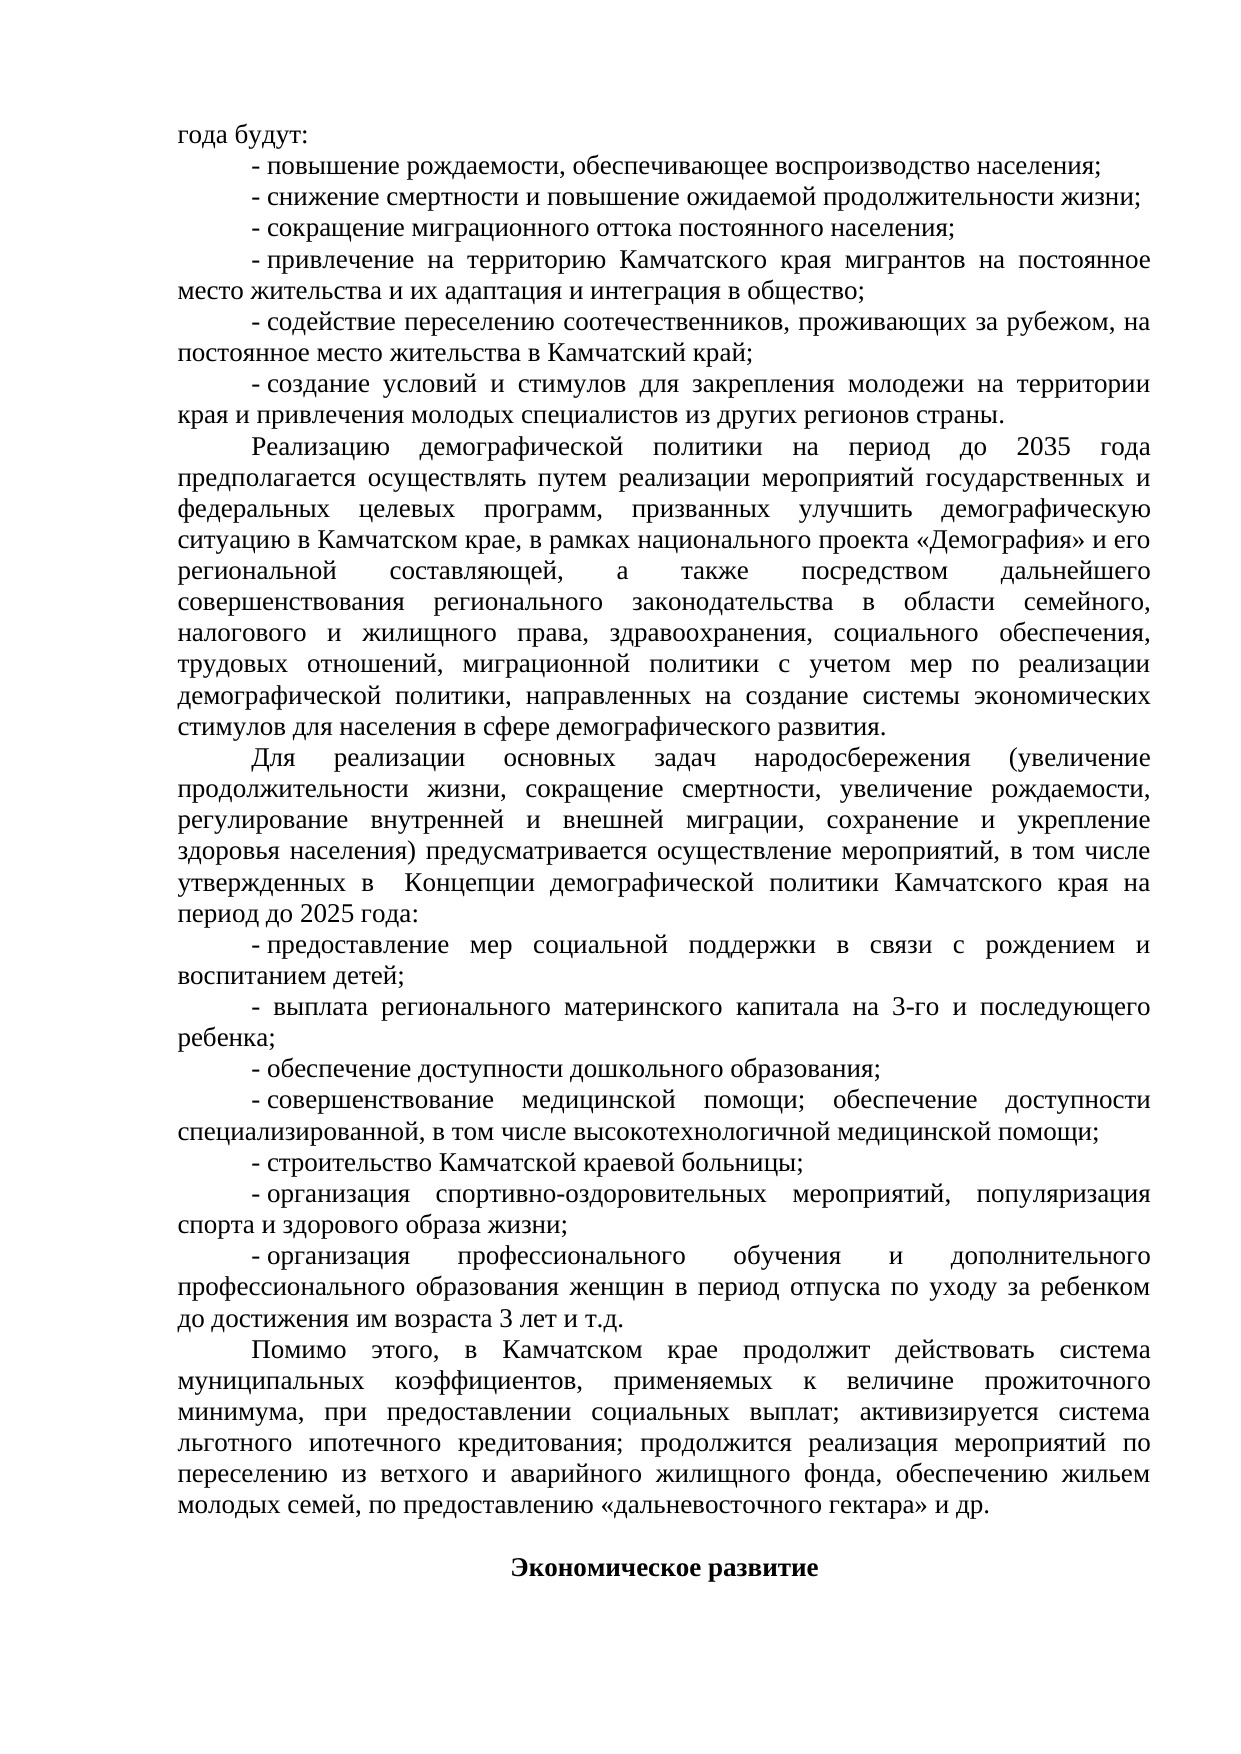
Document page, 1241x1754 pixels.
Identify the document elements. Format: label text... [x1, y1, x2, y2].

text - привлечение на территорию Камчатского края мигрантов на постоянное место жительства и их адаптация и интеграция в общество; [177, 243, 1152, 305]
text Для реализации основных задач народосбережения (увеличение продолжительности жизни, сокращение смертности, увеличение рождаемости, регулирование внутренней и внешней миграции, сохранение и укрепление здоровья населения) предусматривается осуществление мероприятий, в том числе утвержденных в Концепции демографической политики Камчатского края на период до 2025 года: [177, 741, 1152, 928]
text - предоставление мер социальной поддержки в связи с рождением и воспитанием детей; [177, 928, 1152, 990]
text Помимо этого, в Камчатском крае продолжит действовать система муниципальных коэффициентов, применяемых к величине прожиточного минимума, при предоставлении социальных выплат; активизируется система льготного ипотечного кредитования; продолжится реализация мероприятий по переселению из ветхого и аварийного жилищного фонда, обеспечению жильем молодых семей, по предоставлению «дальневосточного гектара» и др. [177, 1333, 1152, 1520]
text Реализацию демографической политики на период до 2035 года предполагается осуществлять путем реализации мероприятий государственных и федеральных целевых программ, призванных улучшить демографическую ситуацию в Камчатском крае, в рамках национального проекта «Демография» и его региональной составляющей, а также посредством дальнейшего совершенствования регионального законодательства в области семейного, налогового и жилищного права, здравоохранения, социального обеспечения, трудовых отношений, миграционной политики с учетом мер по реализации демографической политики, направленных на создание системы экономических стимулов для населения в сфере демографического развития. [177, 429, 1152, 741]
text - выплата регионального материнского капитала на 3-го и последующего ребенка; [177, 990, 1152, 1052]
text - совершенствование медицинской помощи; обеспечение доступности специализированной, в том числе высокотехнологичной медицинской помощи; [177, 1084, 1152, 1146]
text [177, 118, 1152, 149]
text - содействие переселению соотечественников, проживающих за рубежом, на постоянное место жительства в Камчатский край; [177, 305, 1152, 367]
text Экономическое развитие [177, 1551, 1152, 1582]
text - строительство Камчатской краевой больницы; [177, 1146, 1152, 1177]
text - организация спортивно-оздоровительных мероприятий, популяризация спорта и здорового образа жизни; [177, 1177, 1152, 1239]
text - обеспечение доступности дошкольного образования; [177, 1052, 1152, 1084]
text - создание условий и стимулов для закрепления молодежи на территории края и привлечения молодых специалистов из других регионов страны. [177, 367, 1152, 429]
text - снижение смертности и повышение ожидаемой продолжительности жизни; [177, 180, 1152, 212]
text - организация профессионального обучения и дополнительного профессионального образования женщин в период отпуска по уходу за ребенком до достижения им возраста 3 лет и т.д. [177, 1239, 1152, 1333]
text - повышение рождаемости, обеспечивающее воспроизводство населения; [177, 149, 1152, 180]
text - сокращение миграционного оттока постоянного населения; [177, 212, 1152, 243]
